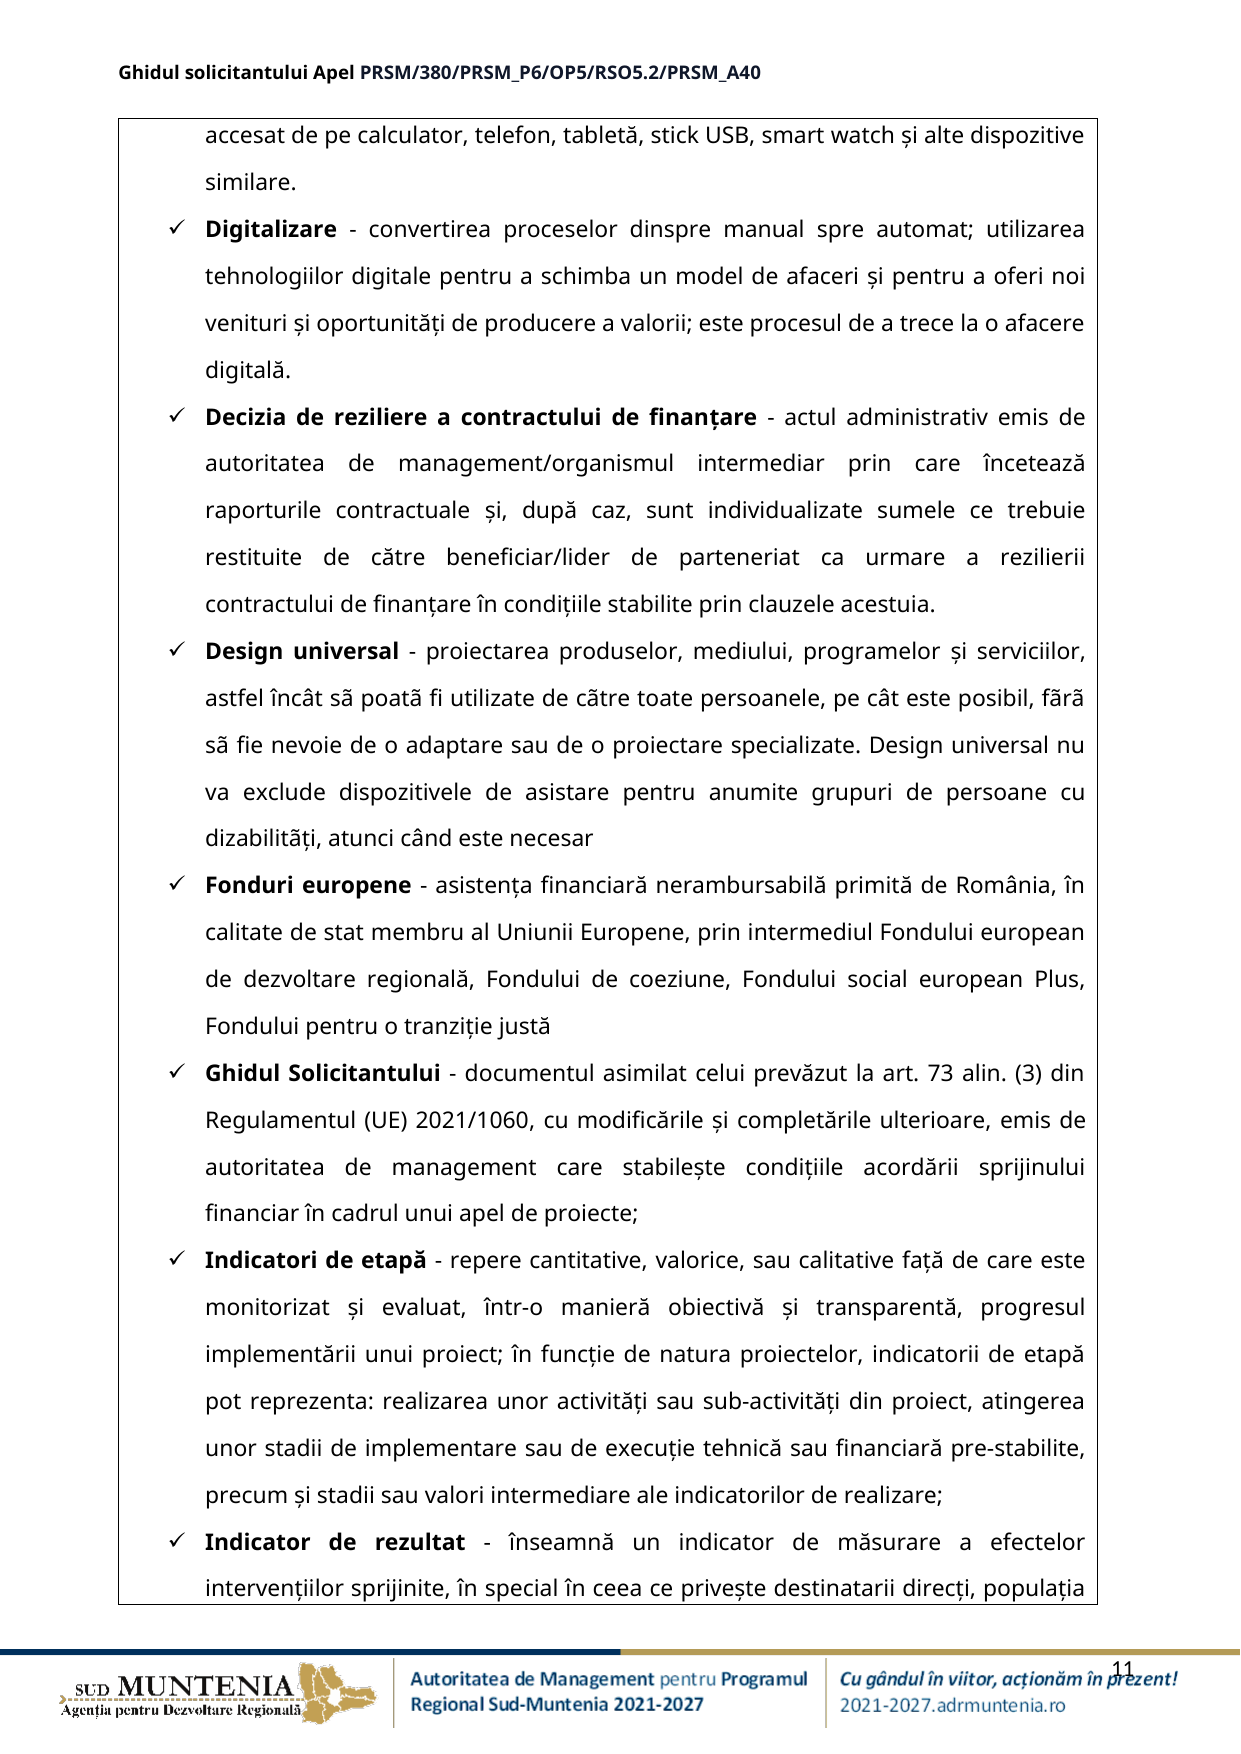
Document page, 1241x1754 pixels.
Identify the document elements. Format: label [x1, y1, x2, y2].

table_header [119, 119, 1097, 1603]
picture [0, 1649, 1241, 1729]
